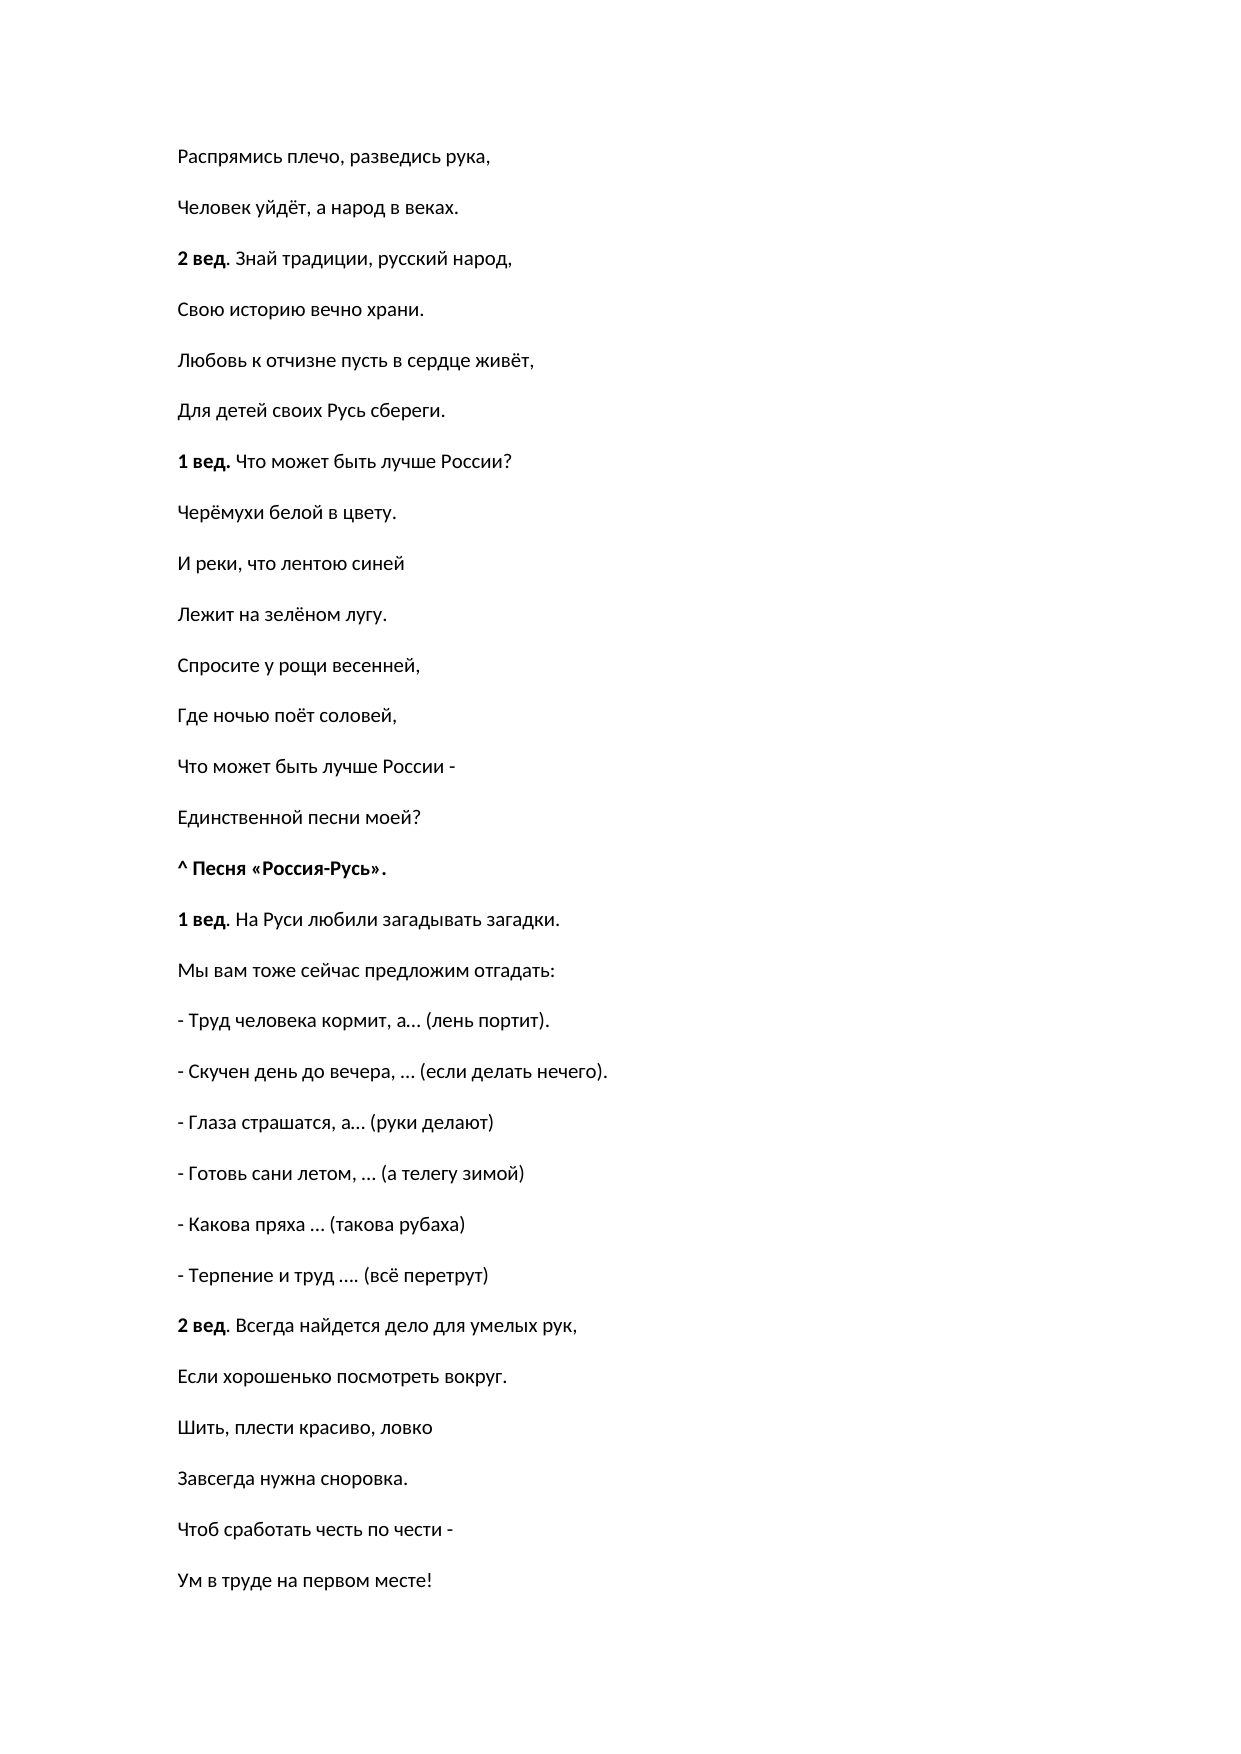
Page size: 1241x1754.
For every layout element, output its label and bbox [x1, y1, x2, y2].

text [177, 118, 1152, 1618]
